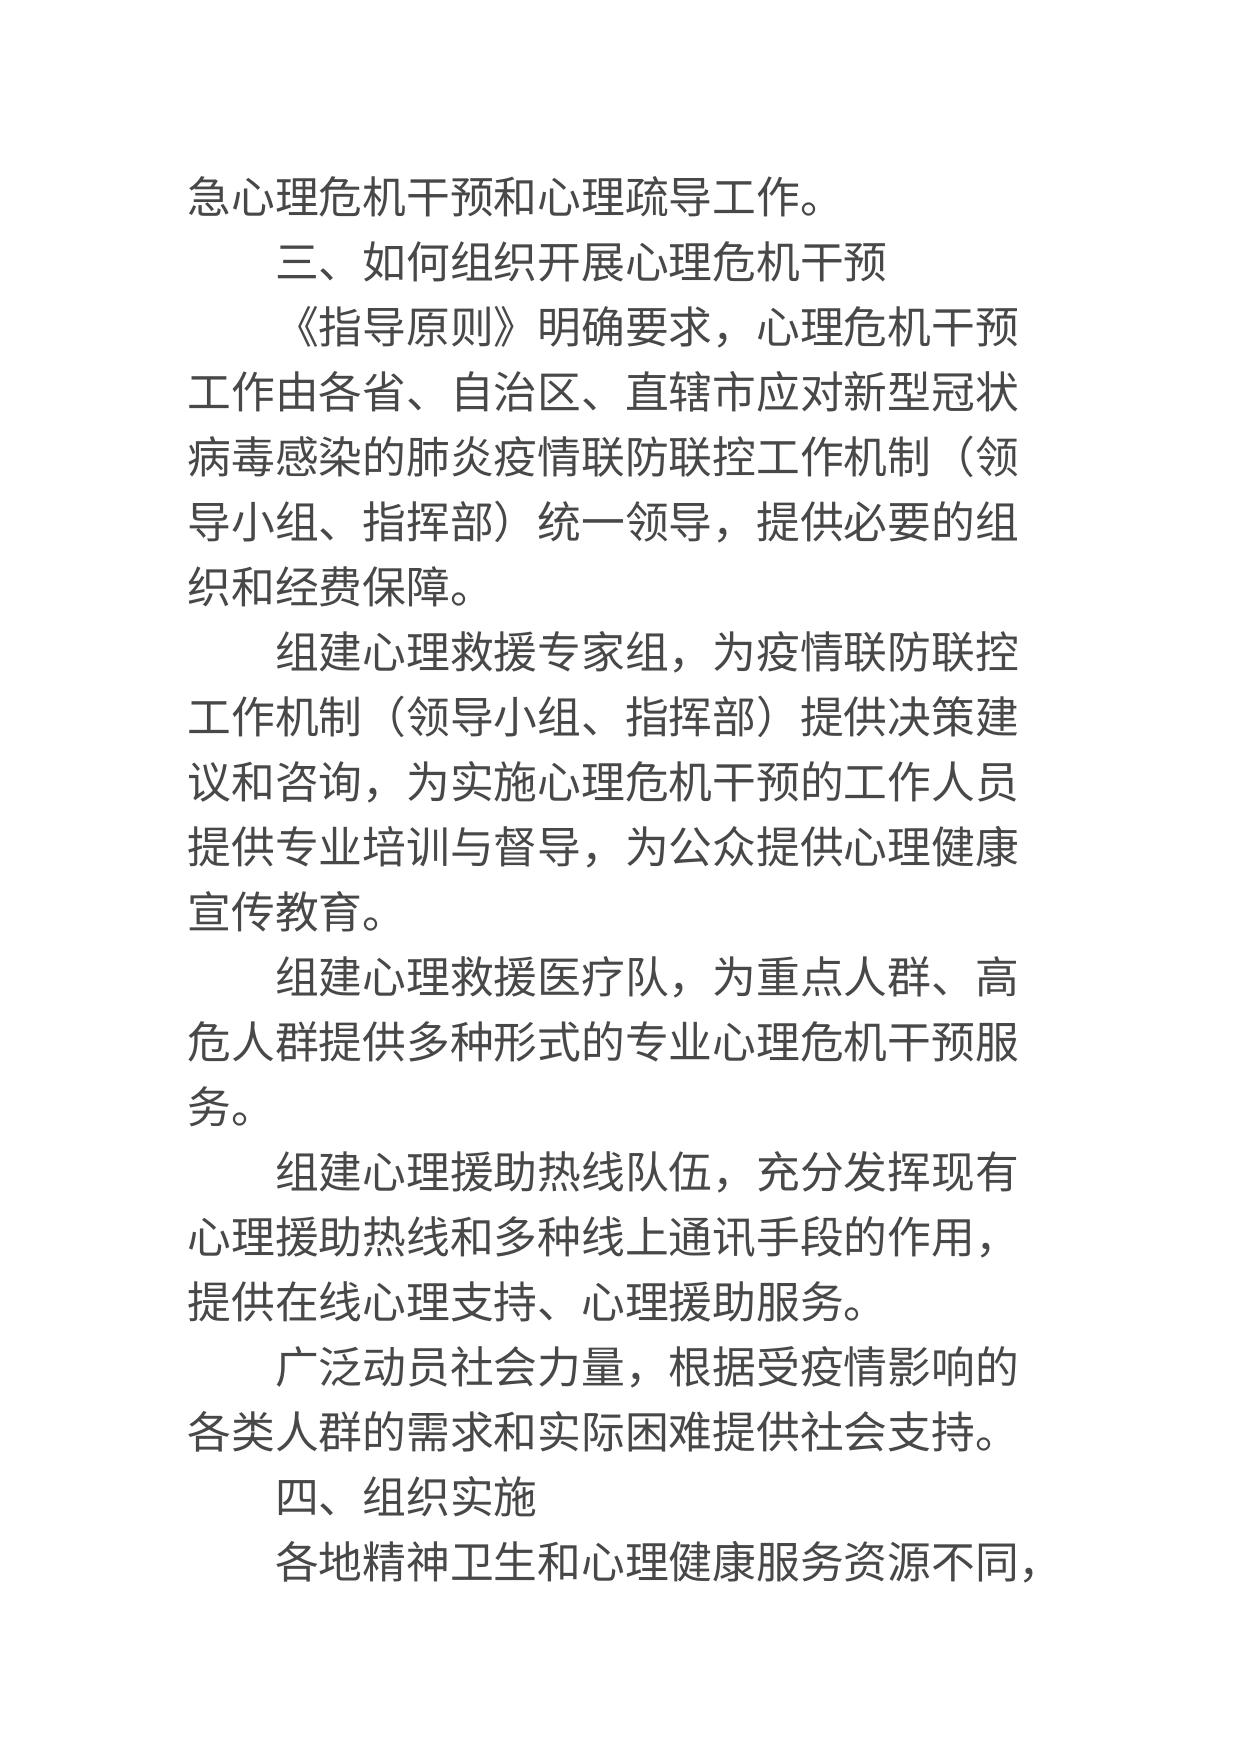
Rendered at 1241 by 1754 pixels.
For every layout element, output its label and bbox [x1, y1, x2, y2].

text [187, 162, 1053, 1592]
